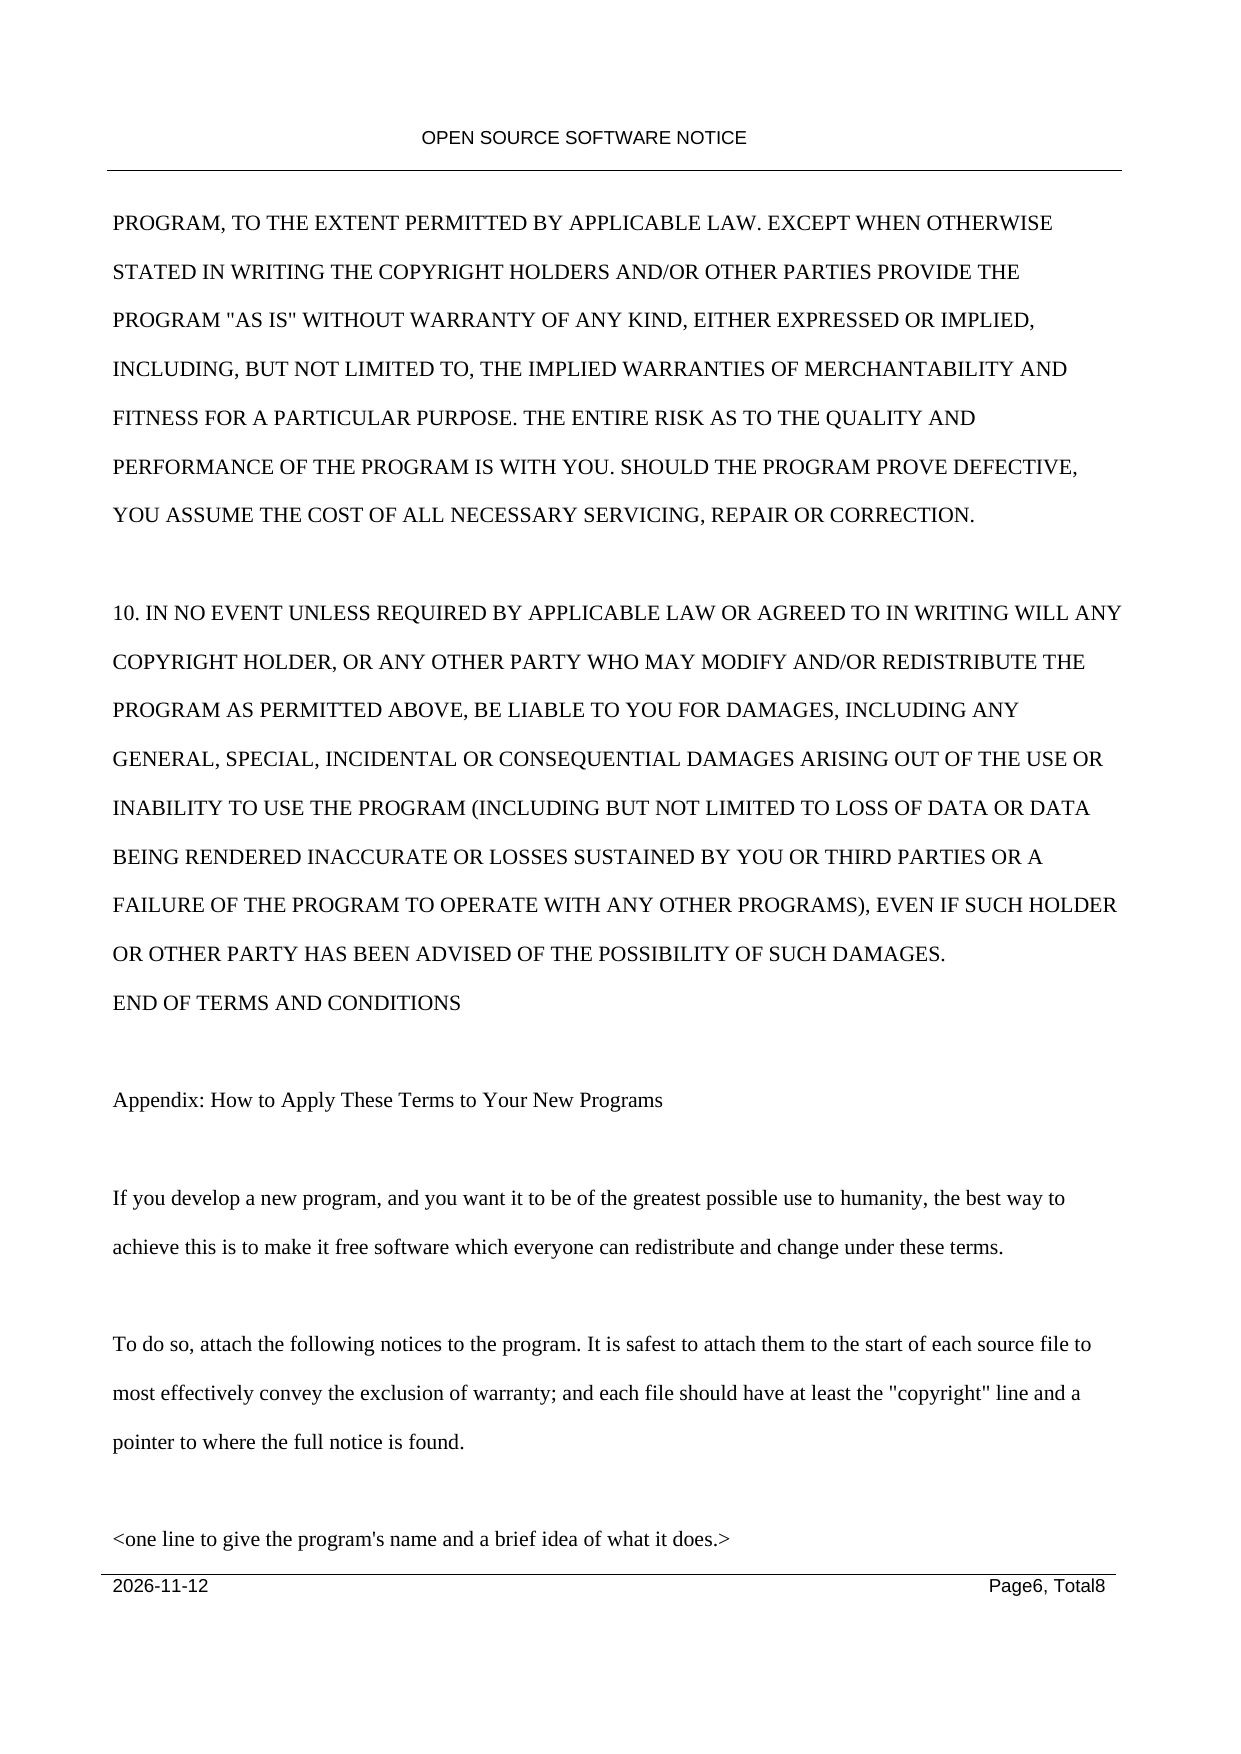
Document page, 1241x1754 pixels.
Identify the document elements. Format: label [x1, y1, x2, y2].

text [112, 206, 1128, 1555]
